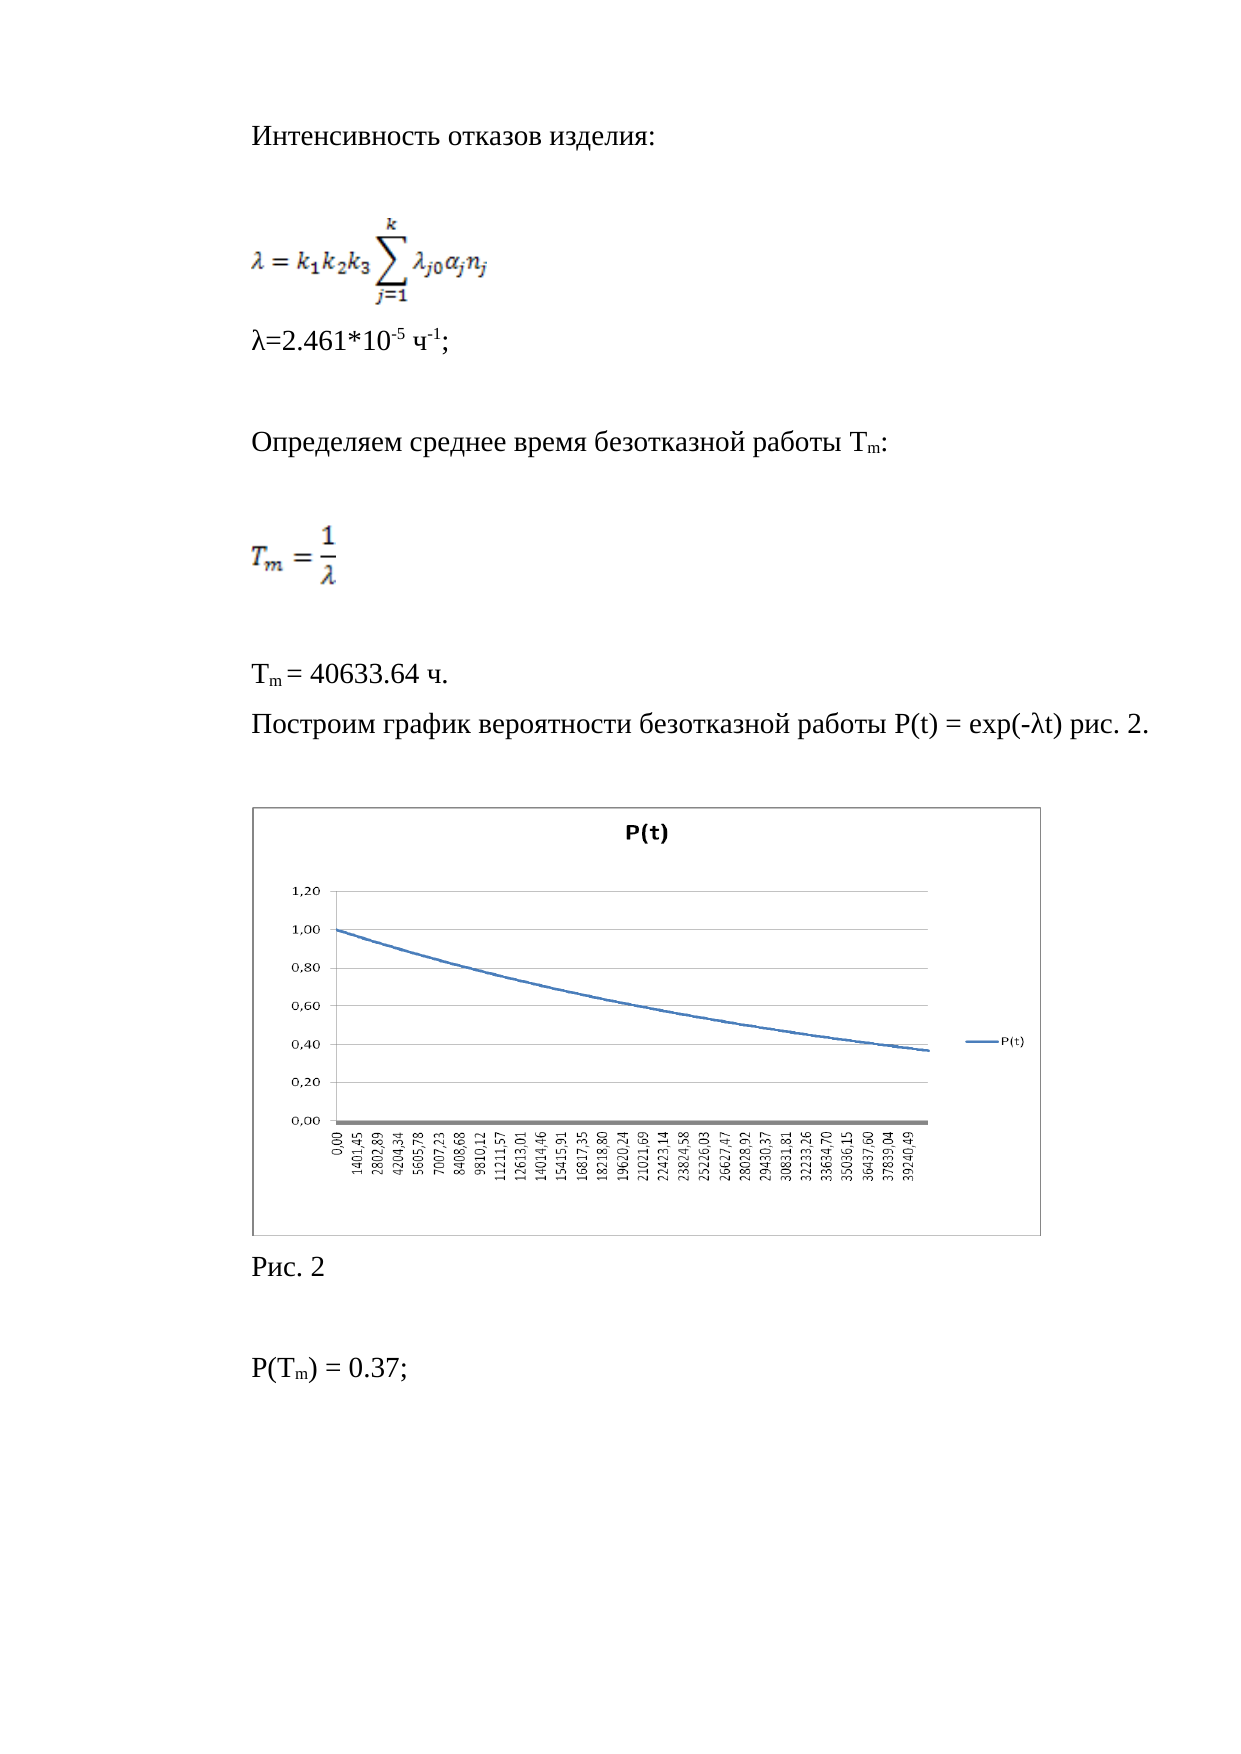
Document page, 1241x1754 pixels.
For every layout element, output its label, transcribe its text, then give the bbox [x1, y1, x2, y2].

text Построим график вероятности безотказной работы P(t) = exp(-λt) рис. 2. [177, 707, 1152, 740]
text Tm = 40633.64 ч. [177, 656, 1152, 690]
text P(Tm) = 0.37; [177, 1350, 1152, 1383]
text Определяем среднее время безотказной работы Tm: [177, 424, 1152, 458]
text Интенсивность отказов изделия: [177, 118, 1152, 152]
picture [251, 807, 1041, 1236]
text λ=2.461*10-5 ч-1; [177, 323, 1152, 357]
text Рис. 2 [177, 1249, 1152, 1283]
picture [251, 524, 336, 592]
picture [251, 218, 487, 310]
